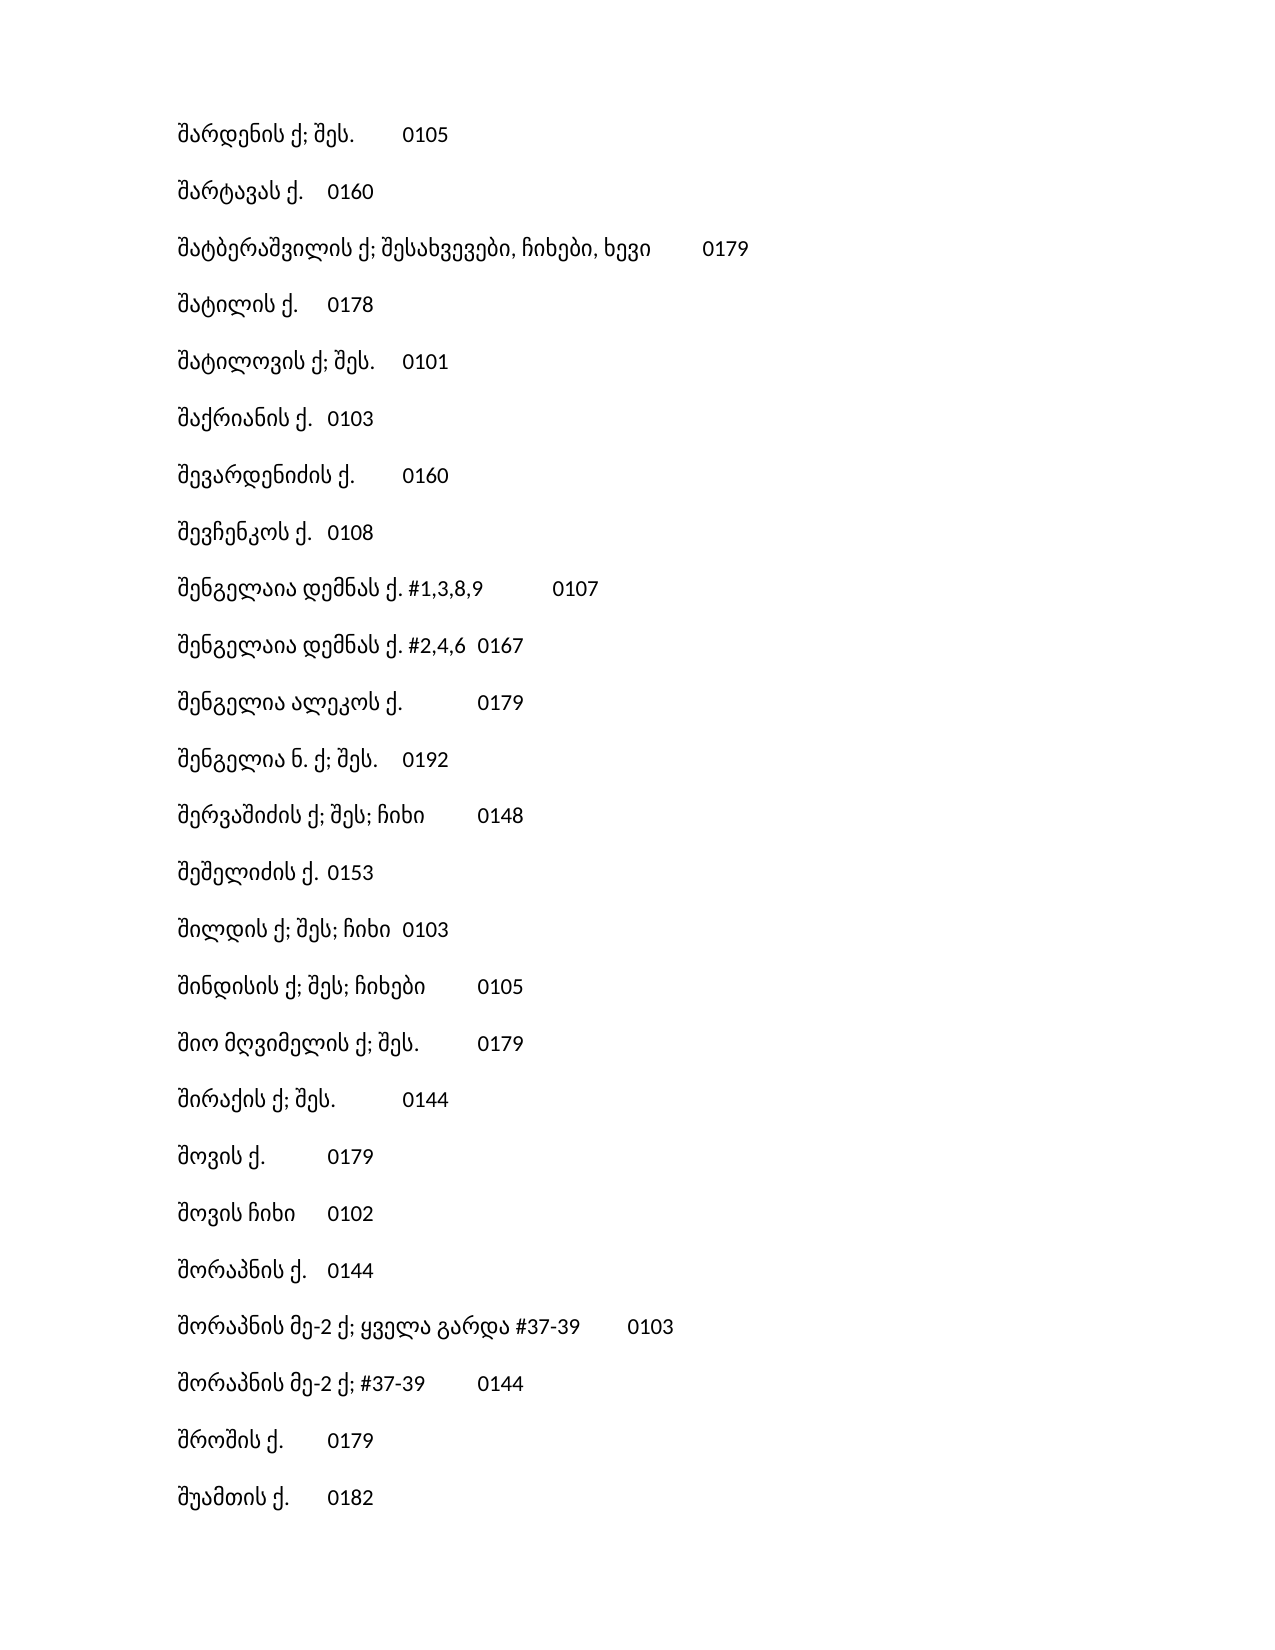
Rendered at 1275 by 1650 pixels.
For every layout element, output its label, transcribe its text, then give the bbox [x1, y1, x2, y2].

text შენგელაია დემნას ქ. #2,4,6 0167 [177, 629, 1186, 660]
text შინდისის ქ; შეს; ჩიხები 0105 [177, 970, 1186, 1001]
text შოვის ქ. 0179 [177, 1140, 1186, 1171]
text შორაპნის ქ. 0144 [177, 1253, 1186, 1285]
text შაქრიანის ქ. 0103 [177, 402, 1186, 433]
text შერვაშიძის ქ; შეს; ჩიხი 0148 [177, 799, 1186, 831]
text შატბერაშვილის ქ; შესახვევები, ჩიხები, ხევი 0179 [177, 232, 1186, 263]
text შორაპნის მე-2 ქ; #37-39 0144 [177, 1367, 1186, 1398]
text შევარდენიძის ქ. 0160 [177, 459, 1186, 490]
text შარტავას ქ. 0160 [177, 175, 1186, 206]
text შენგელია ალეკოს ქ. 0179 [177, 686, 1186, 717]
text შროშის ქ. 0179 [177, 1424, 1186, 1455]
text შორაპნის მე-2 ქ; ყველა გარდა #37-39 0103 [177, 1310, 1186, 1342]
text შენგელია ნ. ქ; შეს. 0192 [177, 743, 1186, 774]
text შეშელიძის ქ. 0153 [177, 856, 1186, 887]
text შენგელაია დემნას ქ. #1,3,8,9 0107 [177, 572, 1186, 603]
text შატილის ქ. 0178 [177, 288, 1186, 320]
text შარდენის ქ; შეს. 0105 [177, 118, 1186, 149]
text შუამთის ქ. 0182 [177, 1481, 1186, 1512]
text შიო მღვიმელის ქ; შეს. 0179 [177, 1026, 1186, 1058]
text შევჩენკოს ქ. 0108 [177, 516, 1186, 547]
text შოვის ჩიხი 0102 [177, 1197, 1186, 1228]
text შირაქის ქ; შეს. 0144 [177, 1083, 1186, 1114]
text შილდის ქ; შეს; ჩიხი 0103 [177, 913, 1186, 944]
text შატილოვის ქ; შეს. 0101 [177, 345, 1186, 376]
